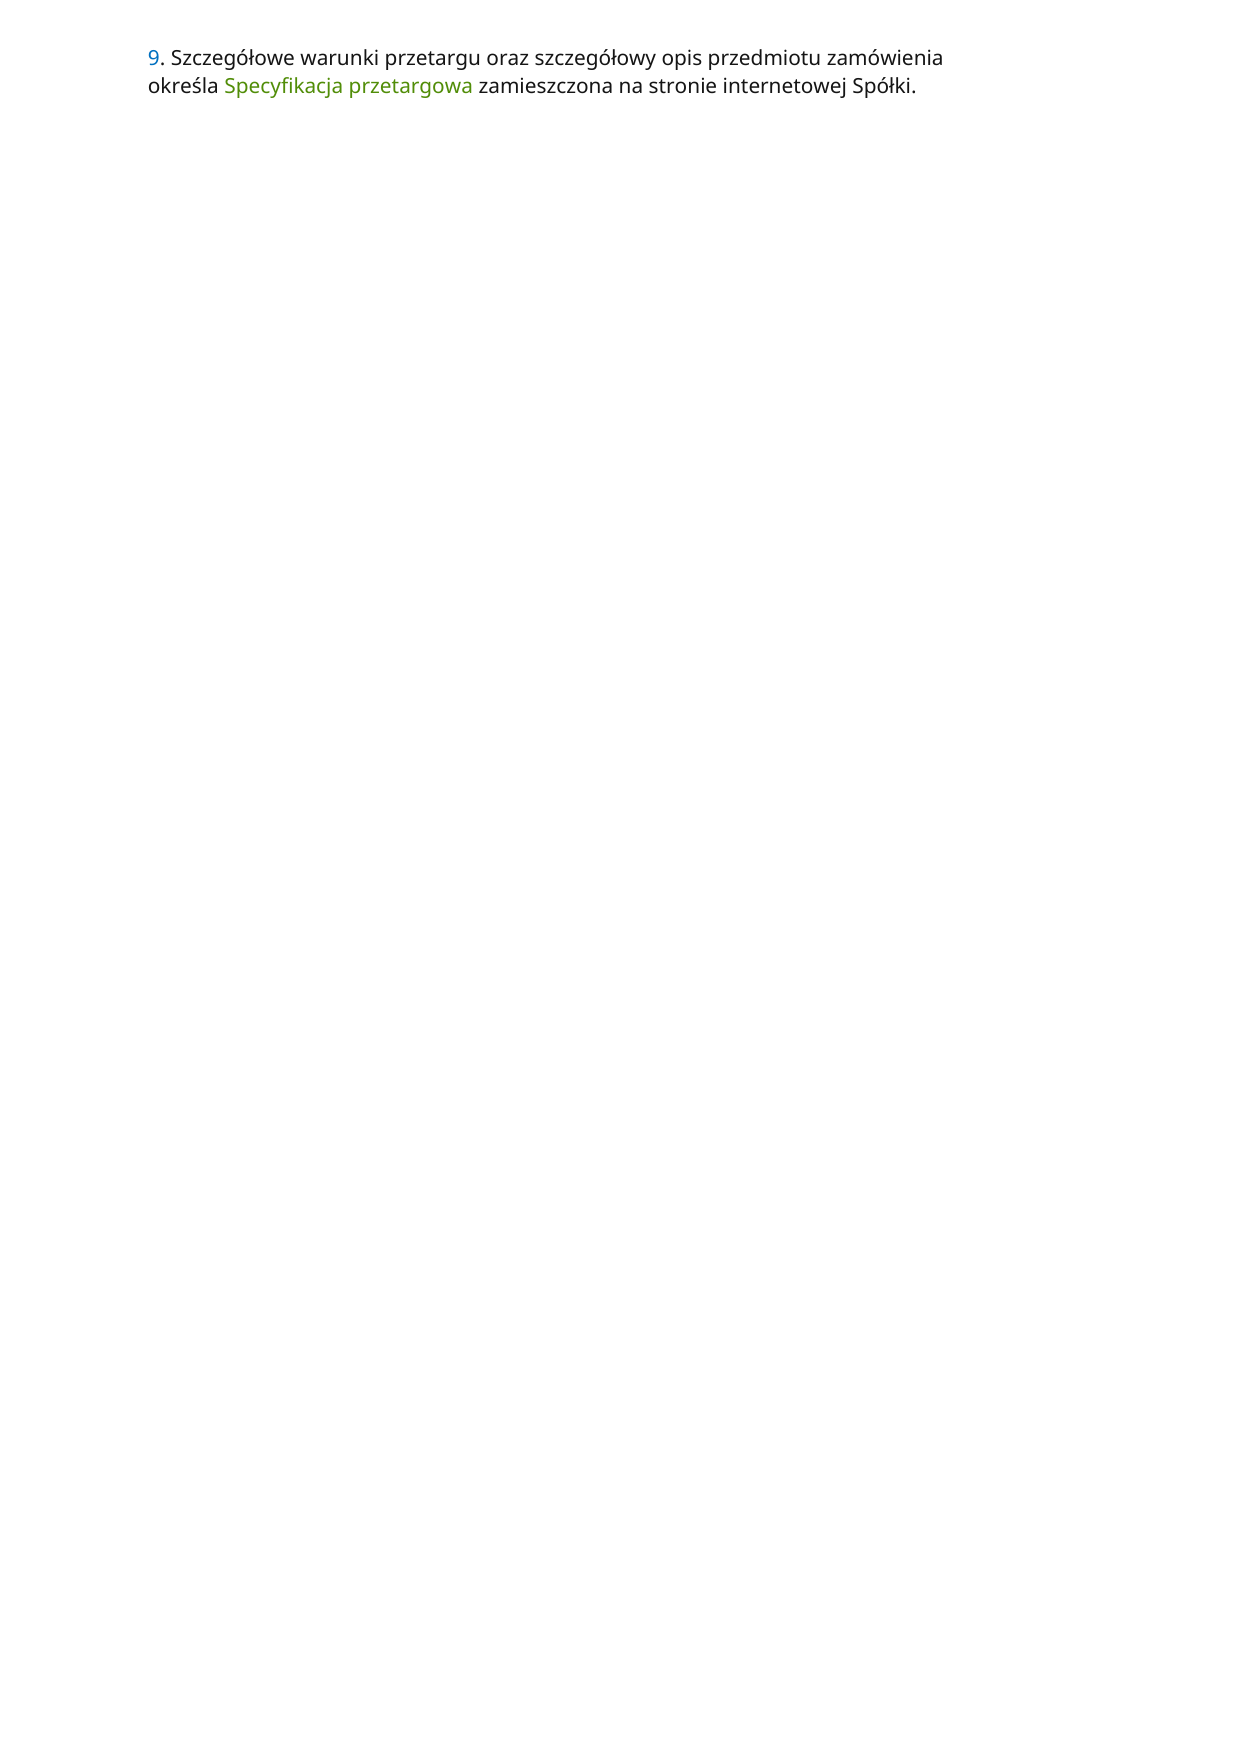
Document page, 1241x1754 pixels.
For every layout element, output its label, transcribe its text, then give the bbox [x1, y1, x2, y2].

text 9. Szczegółowe warunki przetargu oraz szczegółowy opis przedmiotu zamówienia określa Specyfikacja przetargowa zamieszczona na stronie internetowej Spółki. [148, 43, 1093, 100]
